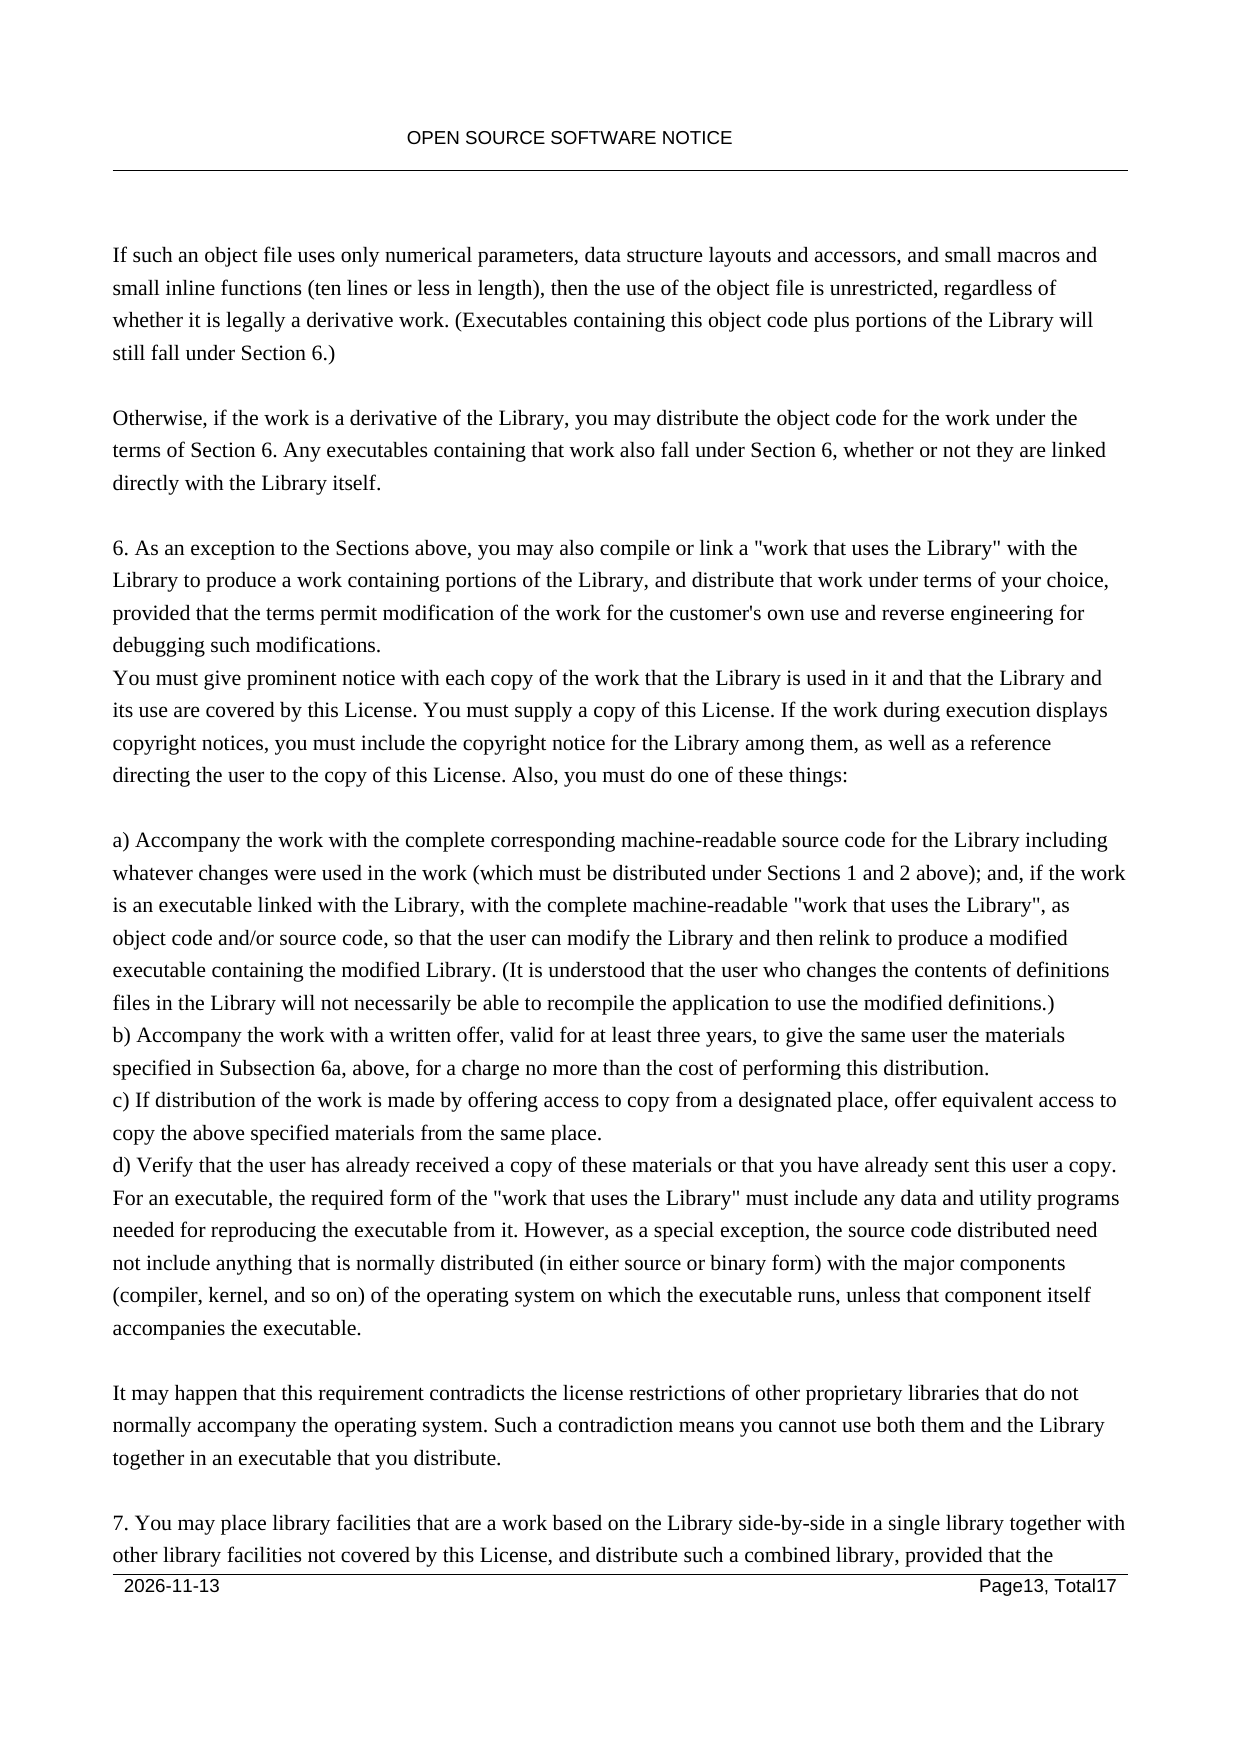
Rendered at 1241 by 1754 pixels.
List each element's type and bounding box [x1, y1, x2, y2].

text [112, 206, 1128, 1571]
